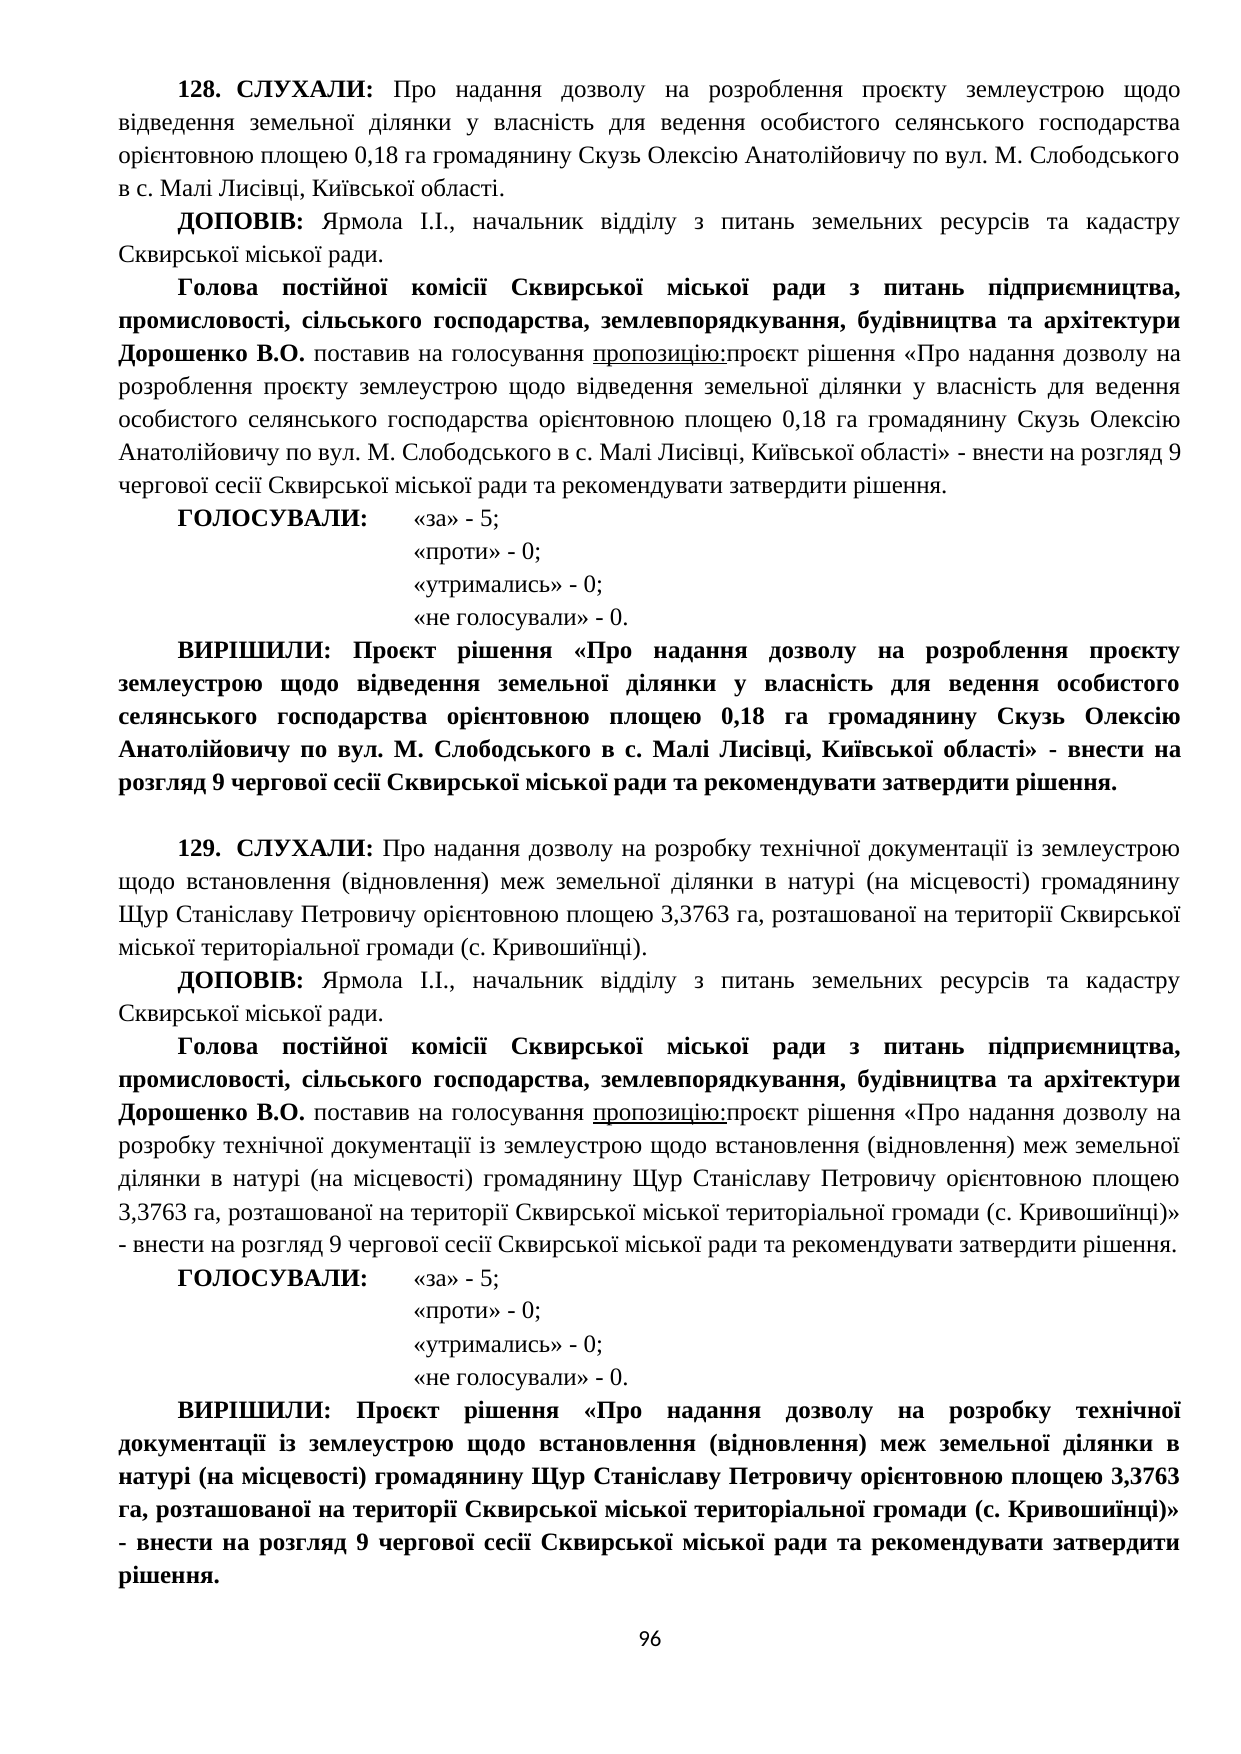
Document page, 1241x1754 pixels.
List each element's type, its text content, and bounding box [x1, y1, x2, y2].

text ГОЛОСУВАЛИ: «за» - 5; [118, 1263, 1181, 1291]
text ДОПОВІВ: Ярмола І.І., начальник відділу з питань земельних ресурсів та кадастру Сквирської міської ради. [118, 206, 1181, 268]
text «не голосували» - 0. [118, 1362, 1181, 1390]
text ГОЛОСУВАЛИ: «за» - 5; [118, 503, 1181, 532]
text ДОПОВІВ: Ярмола І.І., начальник відділу з питань земельних ресурсів та кадастру Сквирської міської ради. [118, 965, 1181, 1027]
list СЛУХАЛИ: Про надання дозволу на розроблення проєкту землеустрою щодо відведення земельної ділянки у власність для ведення особистого селянського господарства орієнтовною площею 0,18 га громадянину Скузь Олексію Анатолійовичу по вул. М. Слободського в с. Малі Лисівці, Київської області. [118, 74, 1181, 202]
text «утримались» - 0; [118, 1329, 1181, 1357]
text Голова постійної комісії Сквирської міської ради з питань підприємництва, промисловості, сільського господарства, землевпорядкування, будівництва та архітектури Дорошенко В.О. поставив на голосування пропозицію:проєкт рішення «Про надання дозволу на розроблення проєкту землеустрою щодо відведення земельної ділянки у власність для ведення особистого селянського господарства орієнтовною площею 0,18 га громадянину Скузь Олексію Анатолійовичу по вул. М. Слободського в с. Малі Лисівці, Київської області» - внести на розгляд 9 чергової сесії Сквирської міської ради та рекомендувати затвердити рішення. [118, 272, 1181, 499]
text «утримались» - 0; [118, 569, 1181, 598]
text ВИРІШИЛИ: Проєкт рішення «Про надання дозволу на розробку технічної документації із землеустрою щодо встановлення (відновлення) меж земельної ділянки в натурі (на місцевості) громадянину Щур Станіславу Петровичу орієнтовною площею 3,3763 га, розташованої на території Сквирської міської територіальної громади (с. Кривошиїнці)» - внести на розгляд 9 чергової сесії Сквирської міської ради та рекомендувати затвердити рішення. [118, 1395, 1181, 1588]
text «не голосували» - 0. [118, 602, 1181, 631]
text ВИРІШИЛИ: Проєкт рішення «Про надання дозволу на розроблення проєкту землеустрою щодо відведення земельної ділянки у власність для ведення особистого селянського господарства орієнтовною площею 0,18 га громадянину Скузь Олексію Анатолійовичу по вул. М. Слободського в с. Малі Лисівці, Київської області» - внести на розгляд 9 чергової сесії Сквирської міської ради та рекомендувати затвердити рішення. [118, 635, 1181, 796]
text Голова постійної комісії Сквирської міської ради з питань підприємництва, промисловості, сільського господарства, землевпорядкування, будівництва та архітектури Дорошенко В.О. поставив на голосування пропозицію:проєкт рішення «Про надання дозволу на розробку технічної документації із землеустрою щодо встановлення (відновлення) меж земельної ділянки в натурі (на місцевості) громадянину Щур Станіславу Петровичу орієнтовною площею 3,3763 га, розташованої на території Сквирської міської територіальної громади (с. Кривошиїнці)» - внести на розгляд 9 чергової сесії Сквирської міської ради та рекомендувати затвердити рішення. [118, 1031, 1181, 1258]
text «проти» - 0; [118, 1296, 1181, 1324]
text «проти» - 0; [118, 536, 1181, 565]
list СЛУХАЛИ: Про надання дозволу на розробку технічної документації із землеустрою щодо встановлення (відновлення) меж земельної ділянки в натурі (на місцевості) громадянину Щур Станіславу Петровичу орієнтовною площею 3,3763 га, розташованої на території Сквирської міської територіальної громади (с. Кривошиїнці). [118, 833, 1181, 961]
